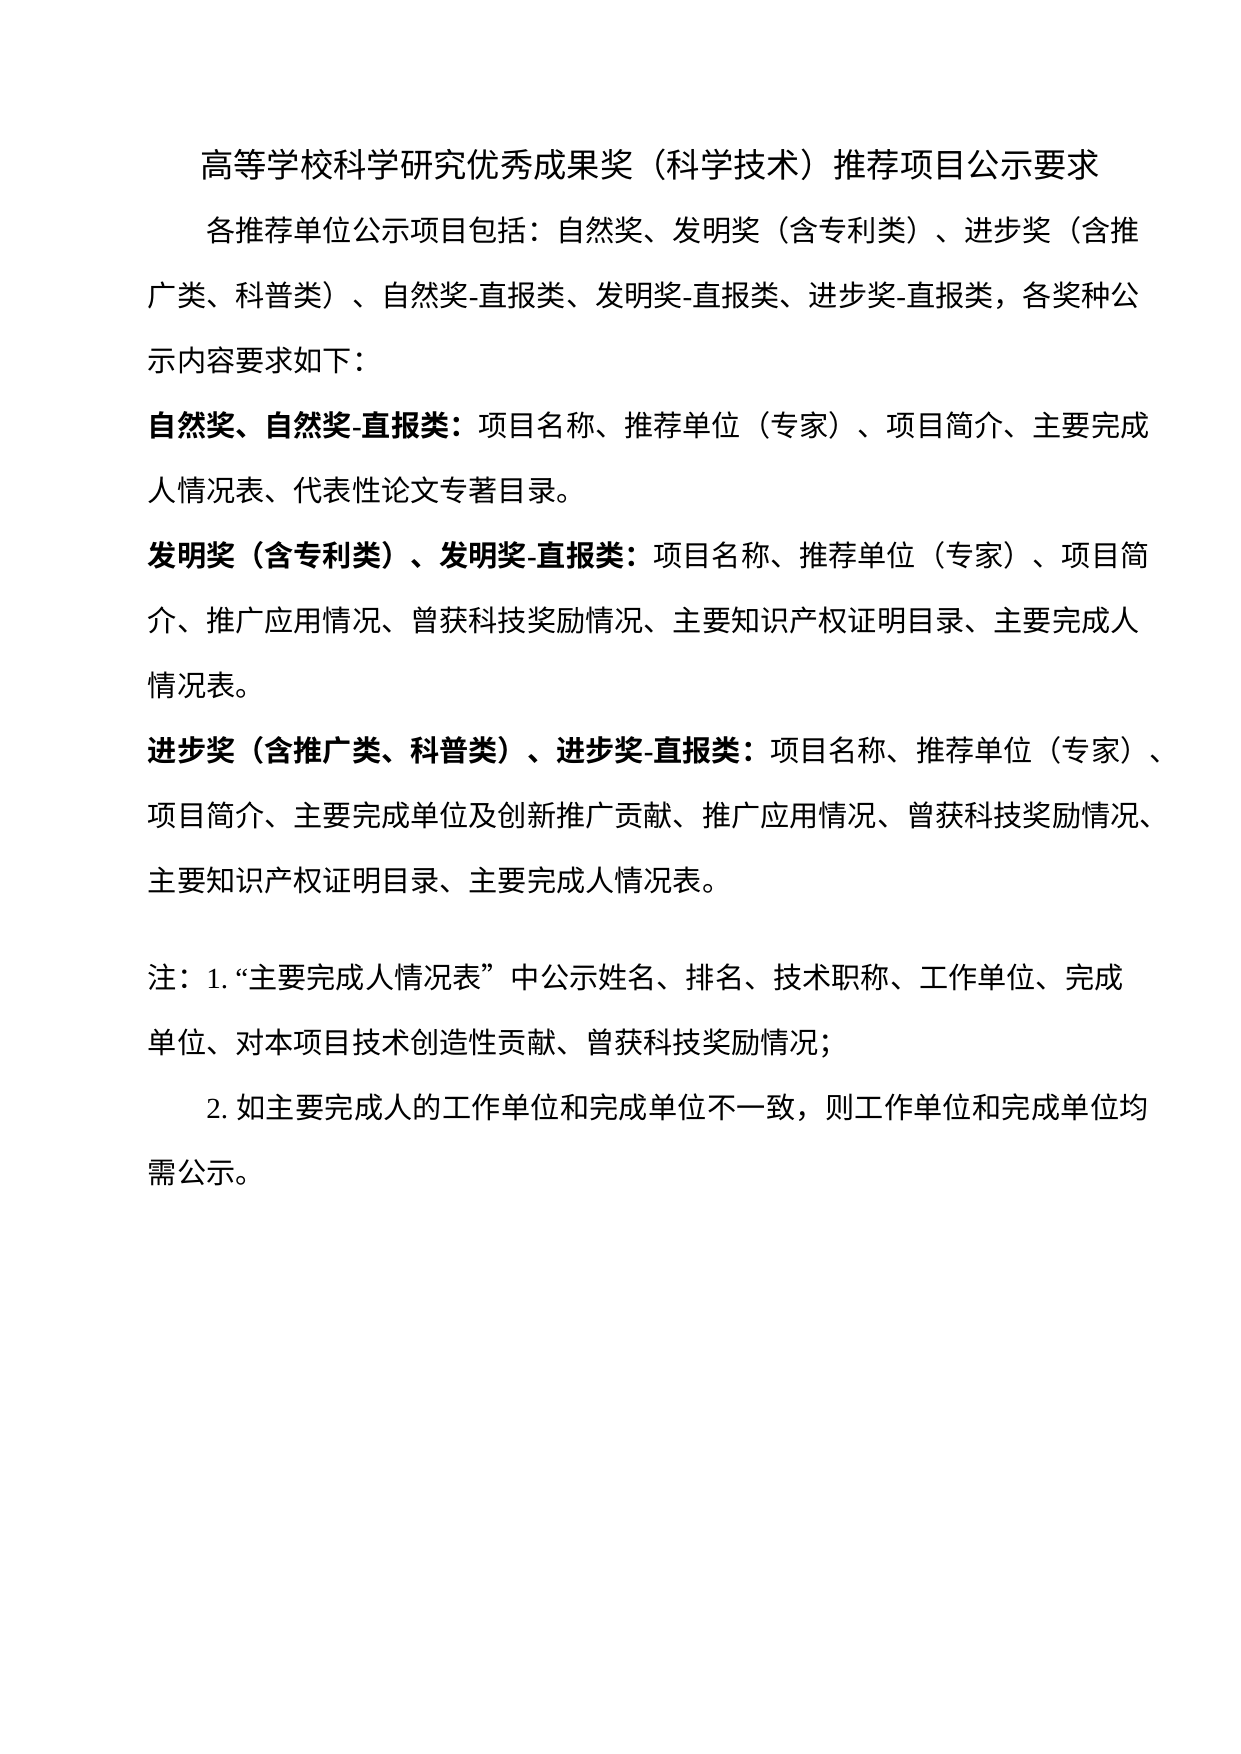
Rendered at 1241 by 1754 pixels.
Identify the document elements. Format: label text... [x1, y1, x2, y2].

text 发明奖（含专利类）、发明奖-直报类：项目名称、推荐单位（专家）、项目简介、推广应用情况、曾获科技奖励情况、主要知识产权证明目录、主要完成人情况表。 [148, 521, 1152, 716]
text 各推荐单位公示项目包括：自然奖、发明奖（含专利类）、进步奖（含推广类、科普类）、自然奖-直报类、发明奖-直报类、进步奖-直报类，各奖种公示内容要求如下： [148, 196, 1152, 391]
text 自然奖、自然奖-直报类：项目名称、推荐单位（专家）、项目简介、主要完成人情况表、代表性论文专著目录。 [148, 391, 1152, 521]
text 进步奖（含推广类、科普类）、进步奖-直报类：项目名称、推荐单位（专家）、项目简介、主要完成单位及创新推广贡献、推广应用情况、曾获科技奖励情况、主要知识产权证明目录、主要完成人情况表。 [148, 716, 1152, 911]
text 2. 如主要完成人的工作单位和完成单位不一致，则工作单位和完成单位均需公示。 [148, 1073, 1152, 1203]
subtitle 高等学校科学研究优秀成果奖（科学技术）推荐项目公示要求 [148, 131, 1152, 196]
text 注：1. “主要完成人情况表”中公示姓名、排名、技术职称、工作单位、完成单位、对本项目技术创造性贡献、曾获科技奖励情况； [148, 943, 1152, 1073]
